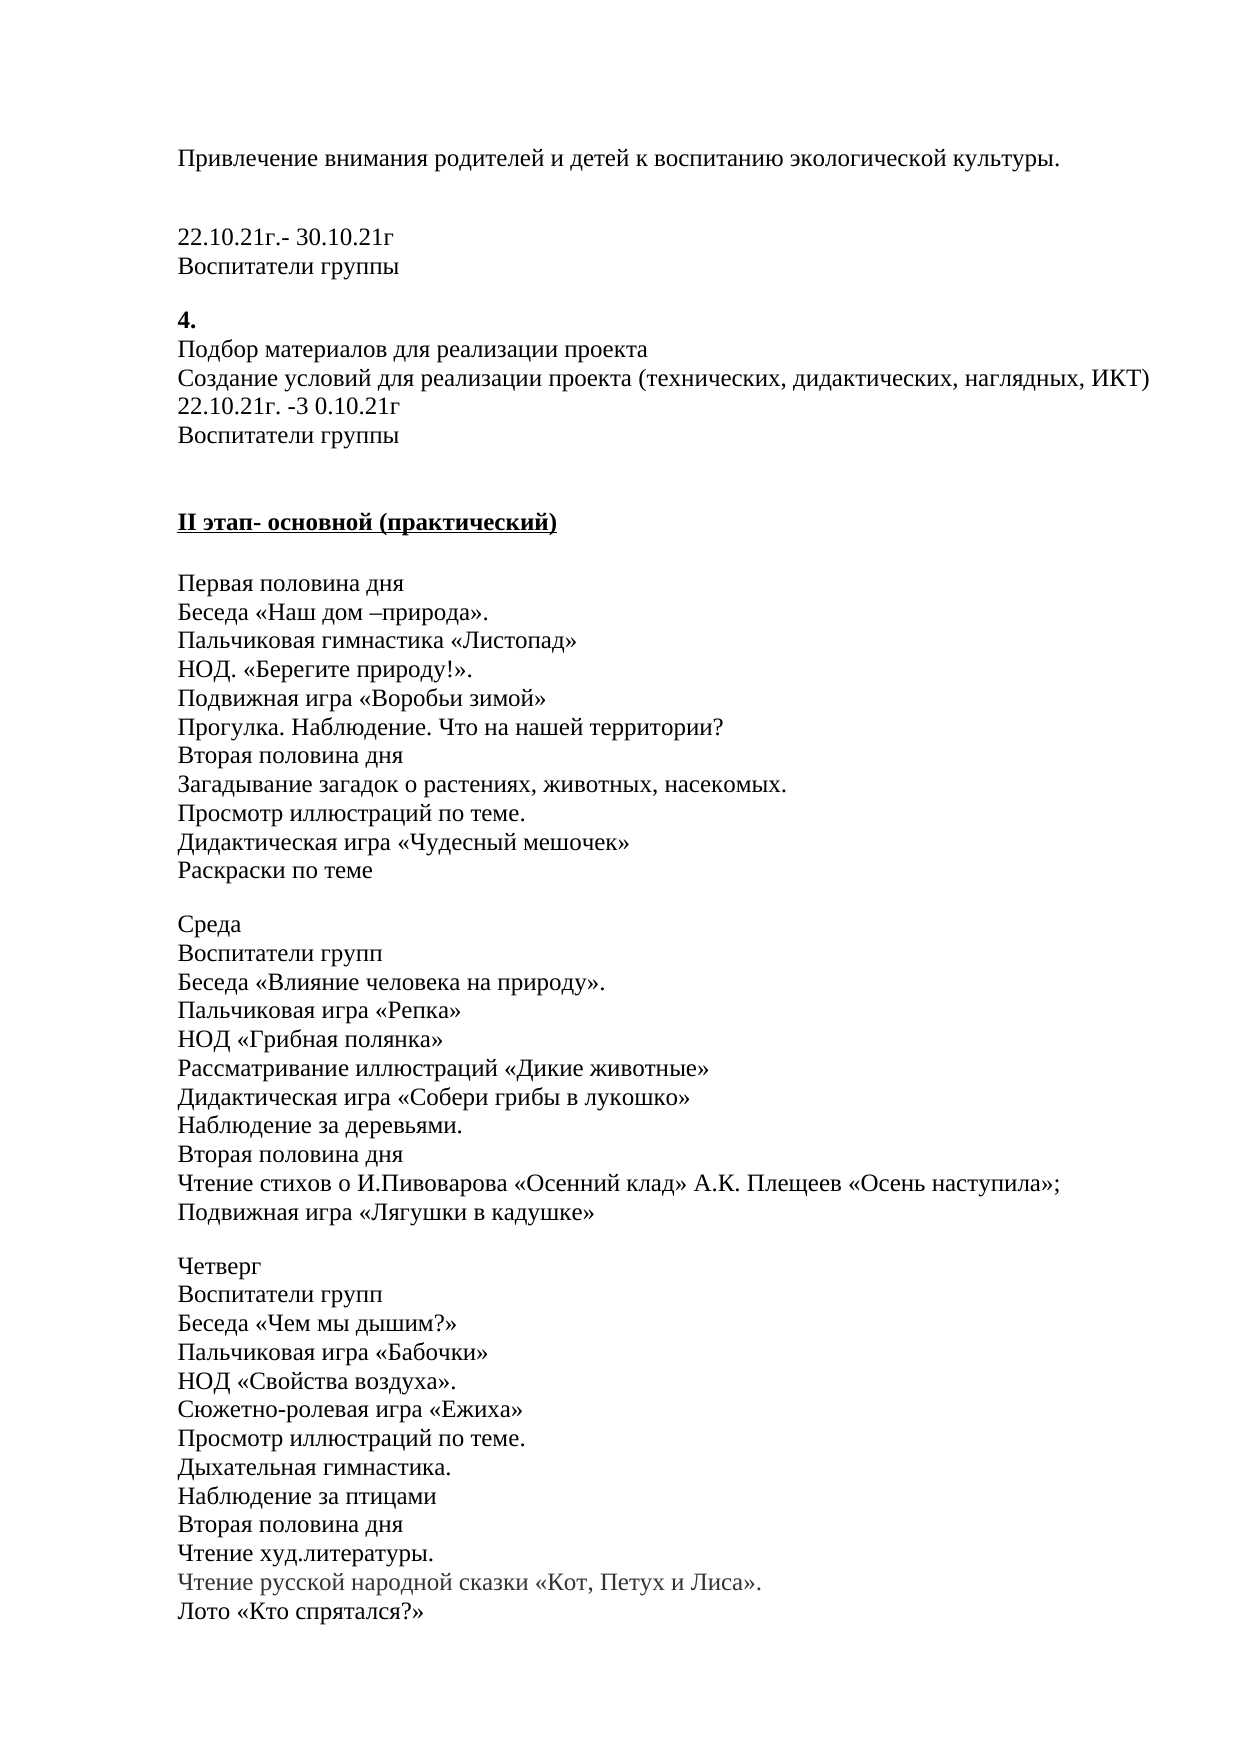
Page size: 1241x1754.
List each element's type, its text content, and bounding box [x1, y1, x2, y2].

text Раскраски по теме [177, 855, 1152, 884]
text НОД. «Берегите природу!». [177, 654, 1152, 683]
text 22.10.21г.- 30.10.21г [177, 222, 1152, 251]
text Лото «Кто спрятался?» [177, 1596, 1152, 1624]
text Подвижная игра «Лягушки в кадушке» [177, 1197, 1152, 1226]
text Дидактическая игра «Чудесный мешочек» [177, 827, 1152, 855]
text II этап- основной (практический) [177, 505, 1152, 535]
text Первая половина дня [177, 566, 1152, 597]
text Беседа «Чем мы дышим?» [177, 1308, 1152, 1337]
text Прогулка. Наблюдение. Что на нашей территории? [177, 712, 1152, 740]
text Сюжетно-ролевая игра «Ежиха» [177, 1394, 1152, 1423]
text Беседа «Наш дом –природа». [177, 597, 1152, 625]
text Рассматривание иллюстраций «Дикие животные» [177, 1053, 1152, 1082]
text Воспитатели группы [177, 251, 1152, 280]
text Пальчиковая игра «Бабочки» [177, 1337, 1152, 1366]
text Среда [177, 909, 1152, 938]
text Чтение худ.литературы. [177, 1538, 1152, 1567]
text Просмотр иллюстраций по теме. [177, 798, 1152, 827]
text Пальчиковая игра «Репка» [177, 996, 1152, 1024]
text 4. [177, 305, 1152, 334]
text Загадывание загадок о растениях, животных, насекомых. [177, 769, 1152, 798]
text НОД «Грибная полянка» [177, 1024, 1152, 1053]
text Создание условий для реализации проекта (технических, дидактических, наглядных, ИКТ) [177, 363, 1152, 391]
text Воспитатели групп [177, 938, 1152, 967]
text Вторая половина дня [177, 1509, 1152, 1538]
text Беседа «Влияние человека на природу». [177, 967, 1152, 996]
text Наблюдение за птицами [177, 1481, 1152, 1509]
text Чтение русской народной сказки «Кот, Петух и Лиса». [177, 1567, 1152, 1596]
text Воспитатели группы [177, 420, 1152, 449]
text Подбор материалов для реализации проекта [177, 334, 1152, 363]
text Четверг [177, 1251, 1152, 1279]
text НОД «Свойства воздуха». [177, 1366, 1152, 1394]
text Подвижная игра «Воробьи зимой» [177, 683, 1152, 712]
text 22.10.21г. -3 0.10.21г [177, 391, 1152, 420]
text Пальчиковая гимнастика «Листопад» [177, 625, 1152, 654]
text Воспитатели групп [177, 1279, 1152, 1308]
text Просмотр иллюстраций по теме. [177, 1423, 1152, 1452]
text Дидактическая игра «Собери грибы в лукошко» [177, 1082, 1152, 1111]
text Вторая половина дня [177, 740, 1152, 769]
text Вторая половина дня [177, 1139, 1152, 1168]
text Привлечение внимания родителей и детей к воспитанию экологической культуры. [177, 143, 1152, 172]
text Дыхательная гимнастика. [177, 1452, 1152, 1481]
text Наблюдение за деревьями. [177, 1111, 1152, 1139]
text Чтение стихов о И.Пивоварова «Осенний клад» А.К. Плещеев «Осень наступила»; [177, 1168, 1152, 1197]
